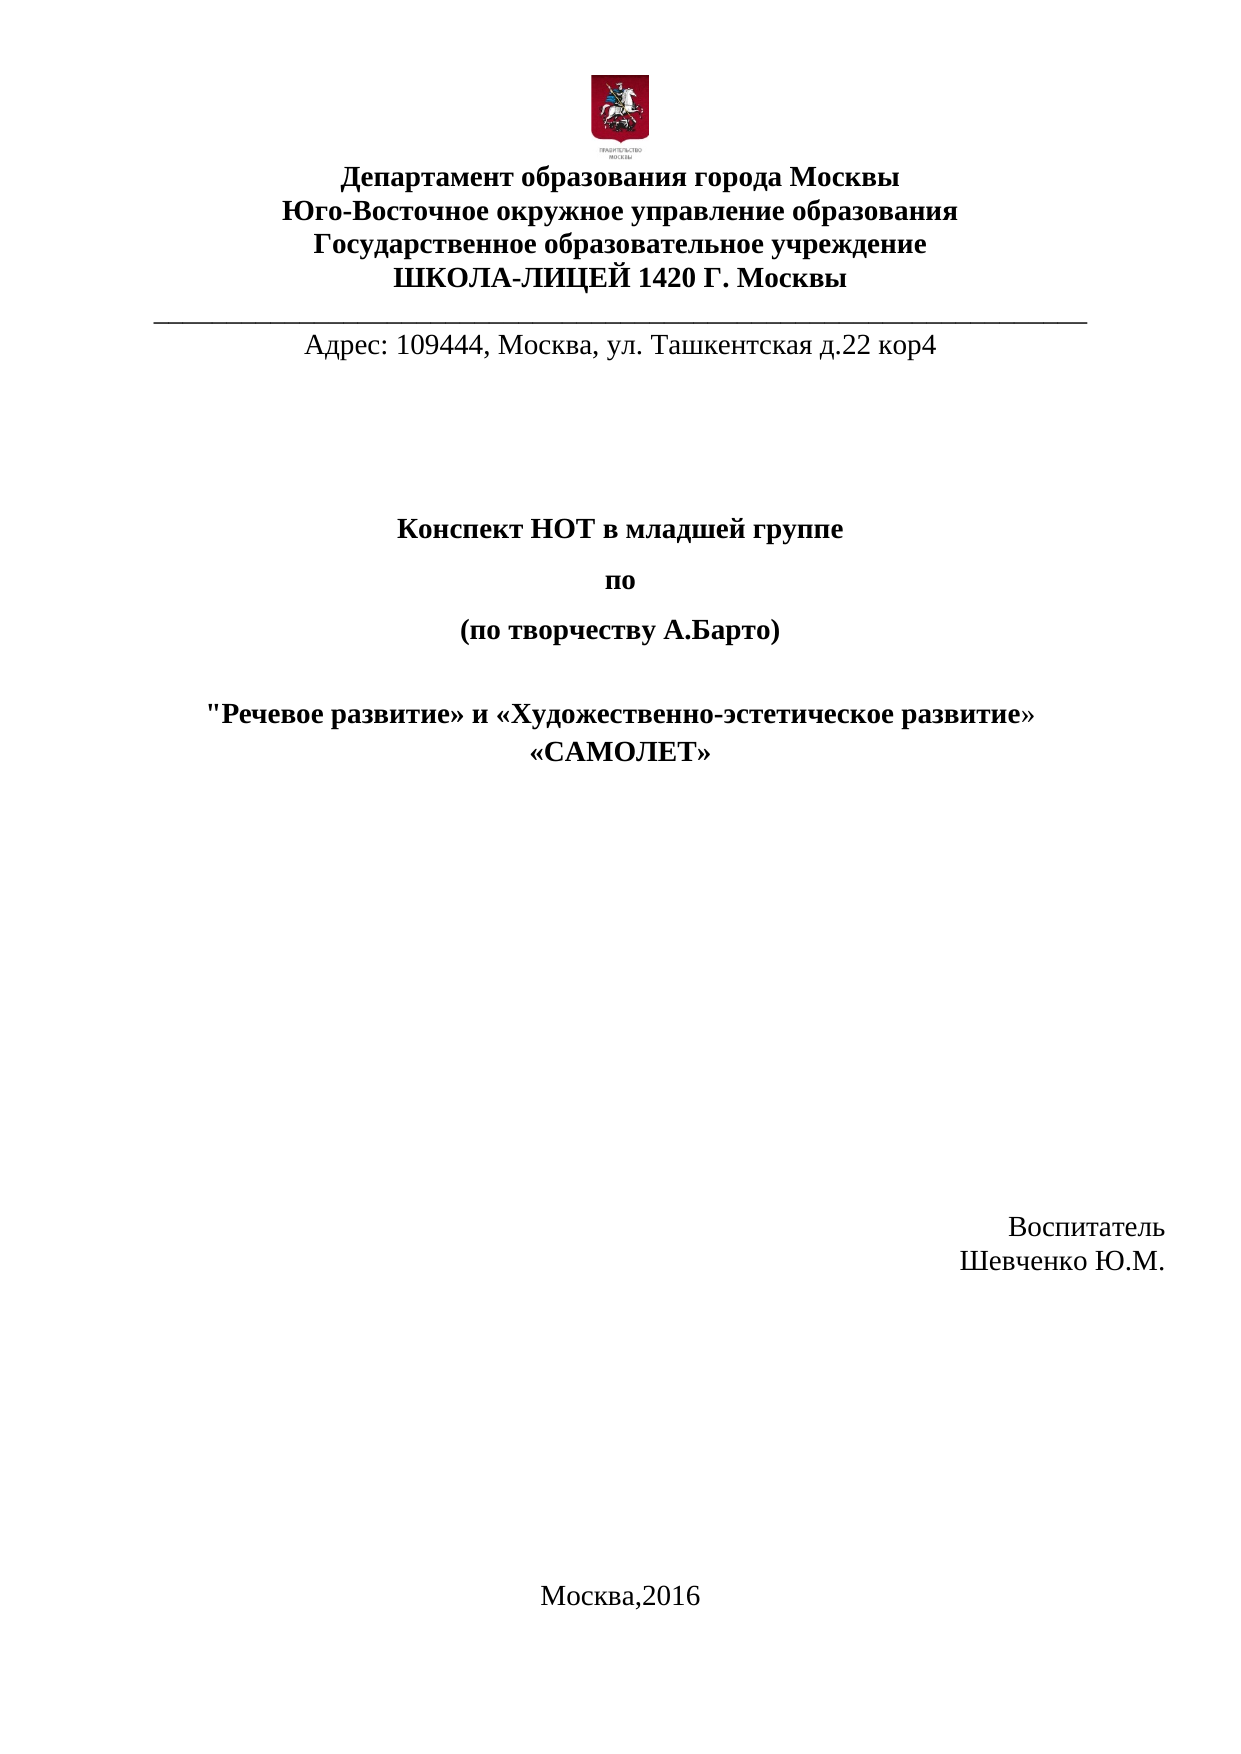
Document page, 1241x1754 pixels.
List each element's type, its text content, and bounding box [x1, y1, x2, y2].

text Адрес: 109444, Москва, ул. Ташкентская д.22 кор4 [75, 327, 1165, 361]
text Конспект НОТ в младшей группе [75, 512, 1165, 545]
text Государственное образовательное учреждение [75, 226, 1165, 260]
text Воспитатель [75, 1209, 1165, 1243]
text Департамент образования города Москвы [75, 159, 1165, 193]
picture [591, 75, 649, 160]
text Шевченко Ю.М. [75, 1243, 1165, 1276]
text (по творчеству А.Барто) [75, 612, 1165, 646]
text «САМОЛЕТ» [75, 734, 1165, 768]
text по [75, 562, 1165, 595]
text ________________________________________________________________ [75, 293, 1165, 327]
text "Речевое развитие» и «Художественно-эстетическое развитие» [75, 696, 1165, 729]
text Москва,2016 [75, 1578, 1165, 1612]
text ШКОЛА-ЛИЦЕЙ 1420 Г. Москвы [75, 260, 1165, 293]
text Юго-Восточное окружное управление образования [75, 193, 1165, 226]
